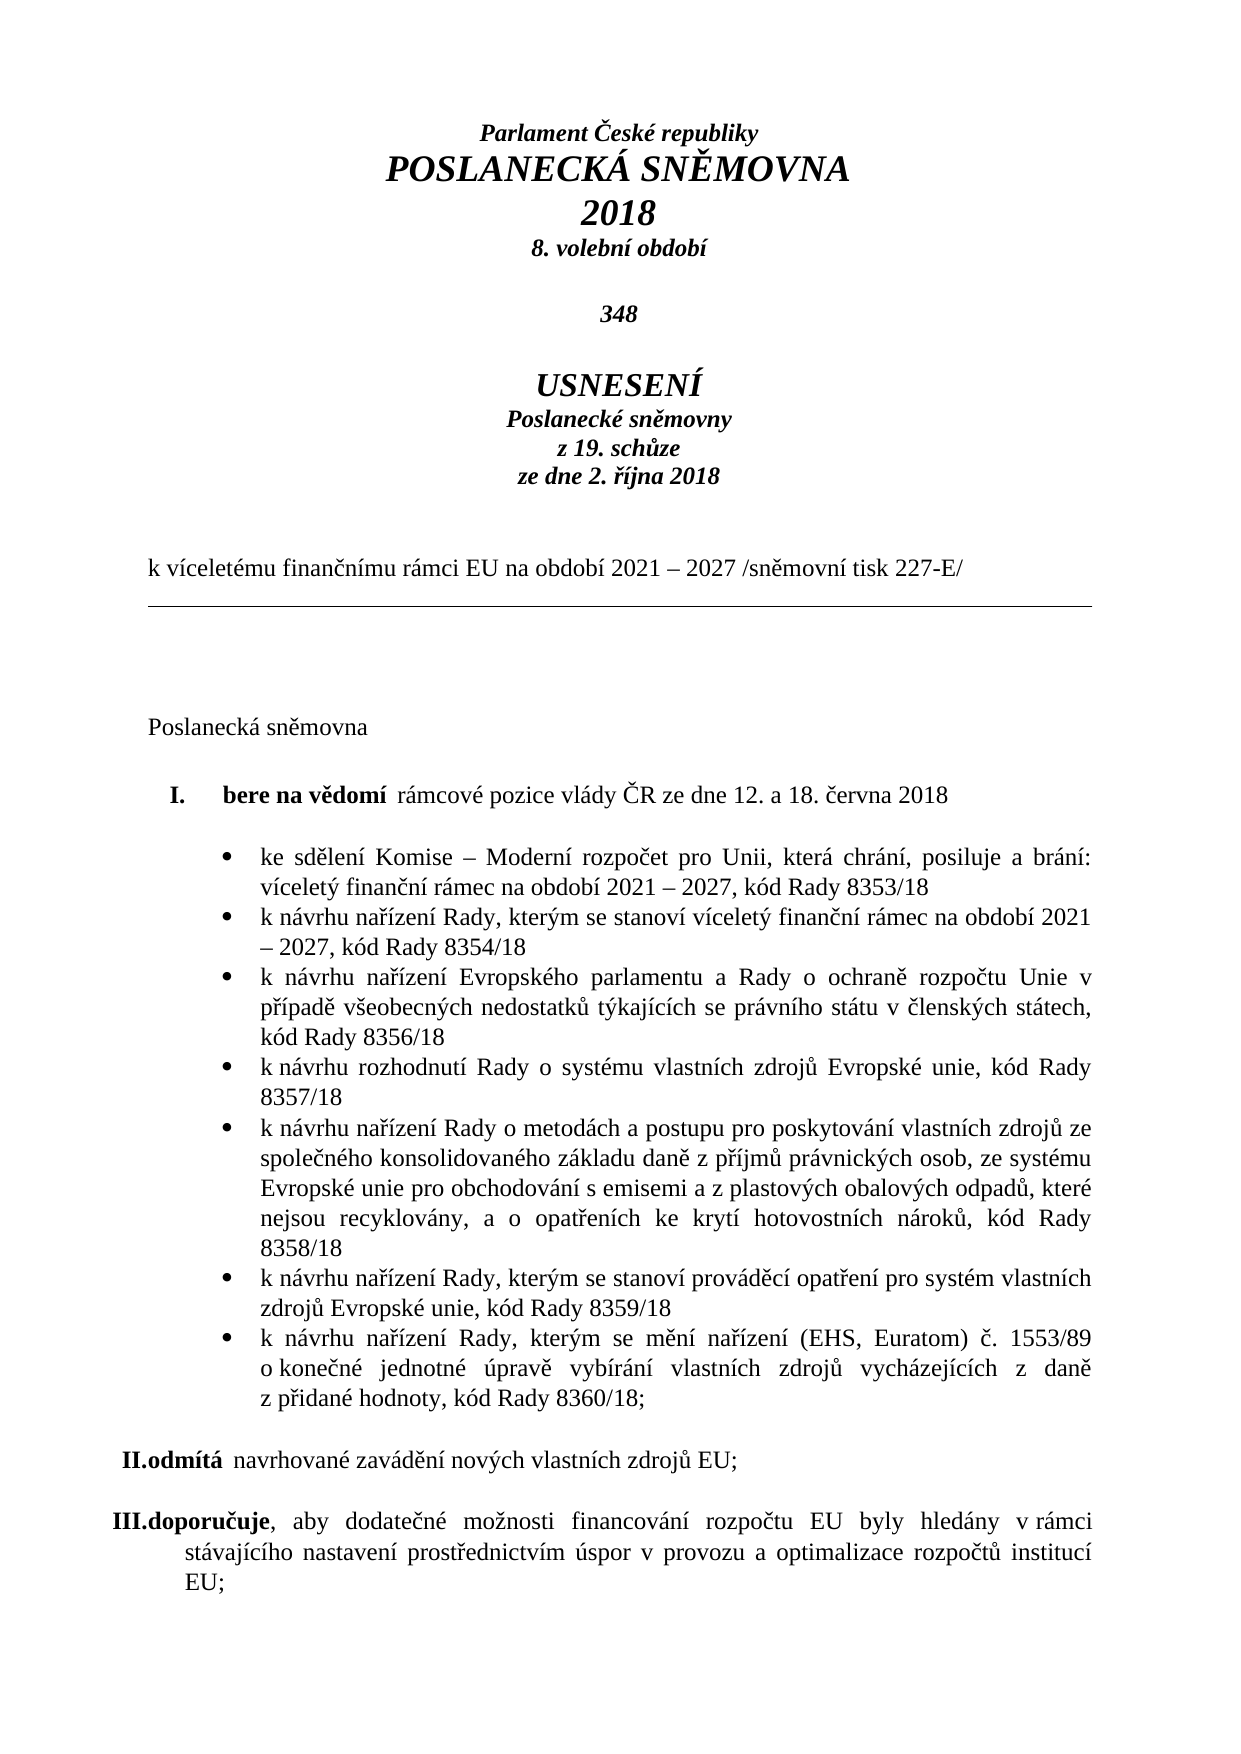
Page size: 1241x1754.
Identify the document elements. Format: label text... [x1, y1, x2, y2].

text Poslanecká sněmovna [148, 712, 1092, 740]
text USNESENÍ [148, 366, 1092, 404]
text ze dne 2. října 2018 [148, 461, 1092, 490]
text 348 [148, 299, 1092, 328]
list k návrhu nařízení Rady o metodách a postupu pro poskytování vlastních zdrojů ze společného konsolidovaného základu daně z příjmů právnických osob, ze systému Evropské unie pro obchodování s emisemi a z plastových obalových odpadů, které nejsou recyklovány, a o opatřeních ke krytí hotovostních nároků, kód Rady 8358/18 [223, 1113, 1092, 1262]
list k návrhu nařízení Rady, kterým se mění nařízení (EHS, Euratom) č. 1553/89 o konečné jednotné úpravě vybírání vlastních zdrojů vycházejících z daně z přidané hodnoty, kód Rady 8360/18; [223, 1323, 1092, 1412]
list doporučuje, aby dodatečné možnosti financování rozpočtu EU byly hledány v rámci stávajícího nastavení prostřednictvím úspor v provozu a optimalizace rozpočtů institucí EU; [147, 1506, 1092, 1596]
list bere na vědomí rámcové pozice vlády ČR ze dne 12. a 18. června 2018 [185, 780, 1092, 809]
text 2018 [148, 190, 1092, 233]
text Poslanecké sněmovny [148, 404, 1092, 433]
text Parlament České republiky [148, 118, 1092, 147]
list k návrhu nařízení Evropského parlamentu a Rady o ochraně rozpočtu Unie v případě všeobecných nedostatků týkajících se právního státu v členských státech, kód Rady 8356/18 [223, 962, 1092, 1051]
text POSLANECKÁ SNĚMOVNA [148, 147, 1092, 190]
text 8. volební období [148, 233, 1092, 262]
list k návrhu nařízení Rady, kterým se stanoví víceletý finanční rámec na období 2021 – 2027, kód Rady 8354/18 [223, 902, 1092, 961]
list odmítá navrhované zavádění nových vlastních zdrojů EU; [147, 1445, 1092, 1473]
list k návrhu rozhodnutí Rady o systému vlastních zdrojů Evropské unie, kód Rady 8357/18 [223, 1052, 1092, 1111]
text z 19. schůze [148, 433, 1092, 461]
list k návrhu nařízení Rady, kterým se stanoví prováděcí opatření pro systém vlastních zdrojů Evropské unie, kód Rady 8359/18 [223, 1263, 1092, 1322]
text k víceletému finančnímu rámci EU na období 2021 – 2027 /sněmovní tisk 227-E/ [148, 553, 1092, 606]
list ke sdělení Komise – Moderní rozpočet pro Unii, která chrání, posiluje a brání: víceletý finanční rámec na období 2021 – 2027, kód Rady 8353/18 [223, 842, 1092, 901]
